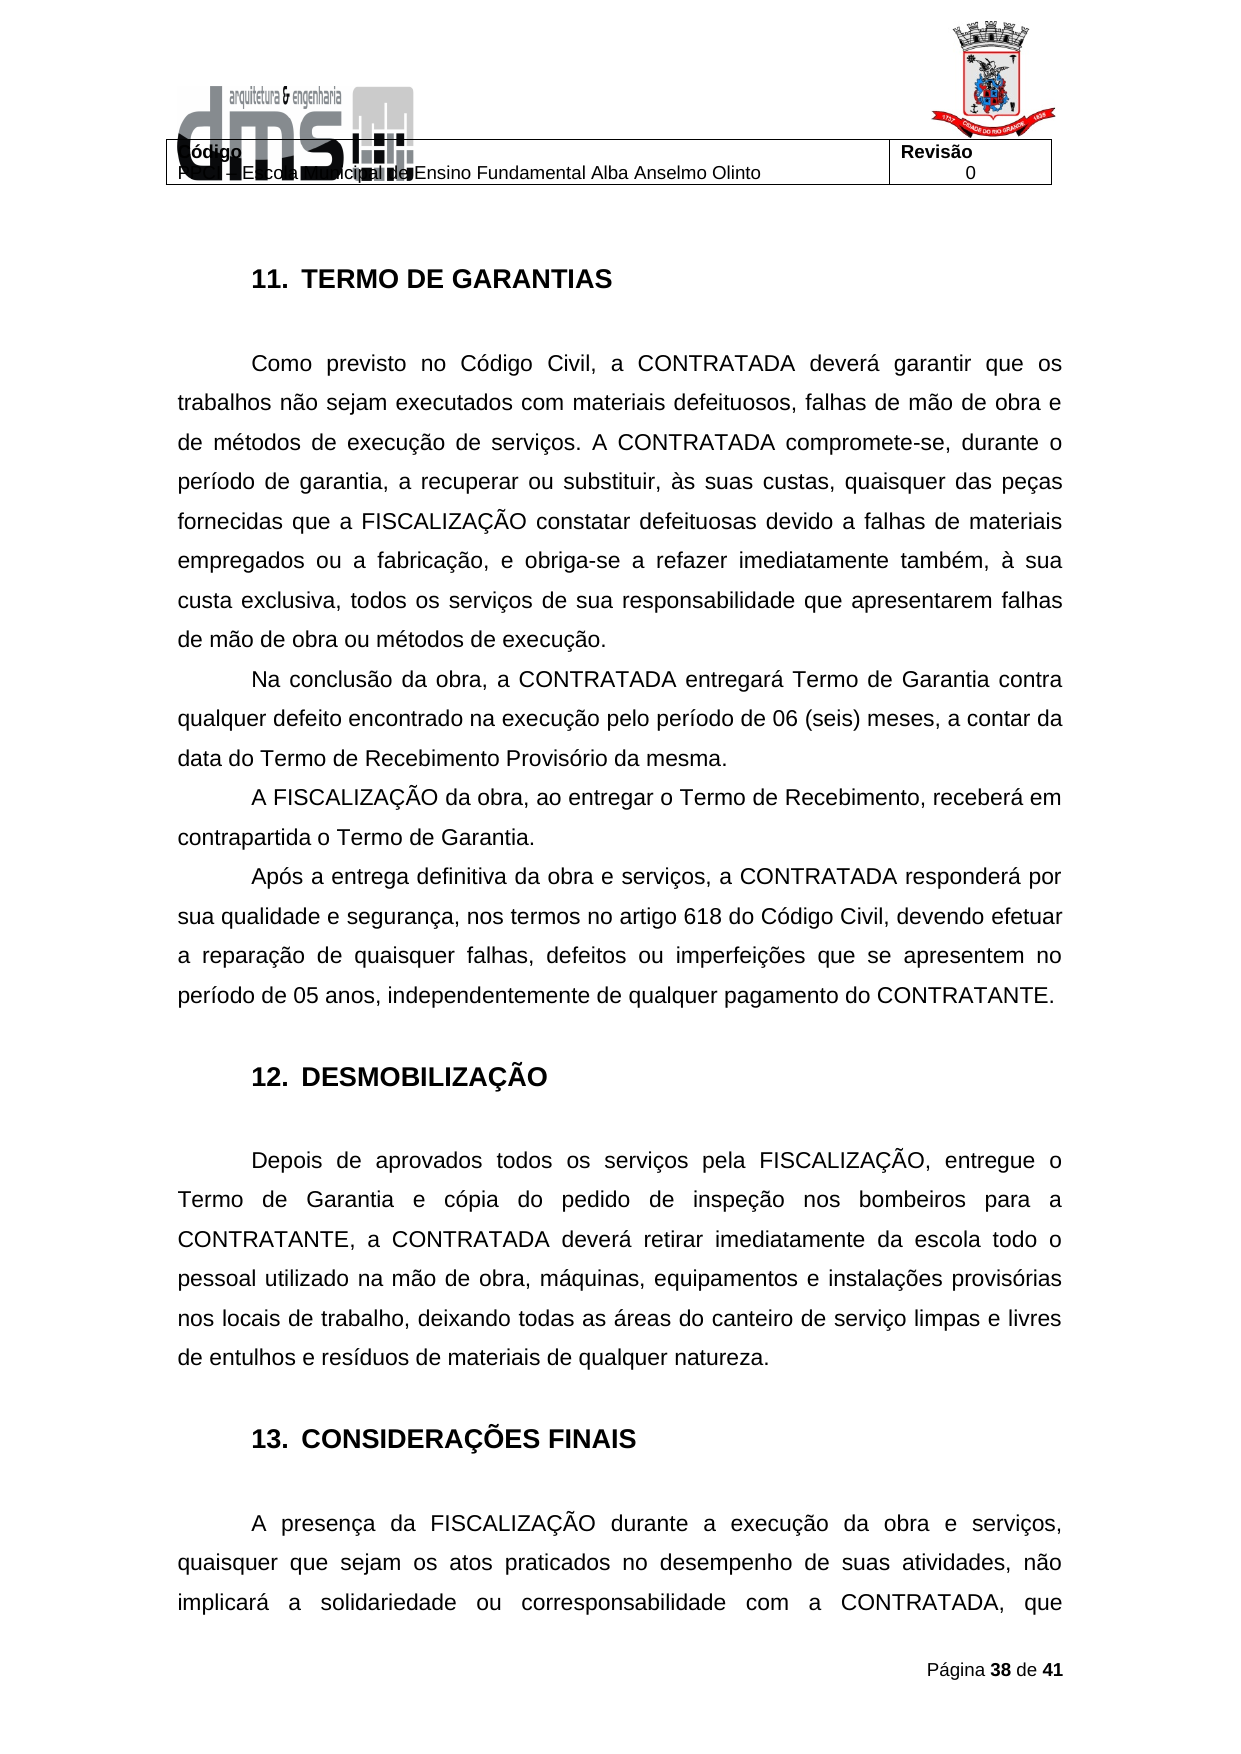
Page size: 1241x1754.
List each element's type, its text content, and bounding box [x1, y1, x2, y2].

picture [177, 140, 414, 181]
text Após a entrega definitiva da obra e serviços, a CONTRATADA responderá por sua qualidade e segurança, nos termos no artigo 618 do Código Civil, devendo efetuar a reparação de quaisquer falhas, defeitos ou imperfeições que se apresentem no período de 05 anos, independentemente de qualquer pagamento do CONTRATANTE. [177, 863, 1063, 1008]
picture [931, 21, 1056, 138]
text Na conclusão da obra, a CONTRATADA entregará Termo de Garantia contra qualquer defeito encontrado na execução pelo período de 06 (seis) meses, a contar da data do Termo de Recebimento Provisório da mesma. [177, 666, 1063, 771]
text Como previsto no Código Civil, a CONTRATADA deverá garantir que os trabalhos não sejam executados com materiais defeituosos, falhas de mão de obra e de métodos de execução de serviços. A CONTRATADA compromete-se, durante o período de garantia, a recuperar ou substituir, às suas custas, quaisquer das peças fornecidas que a FISCALIZAÇÃO constatar defeituosas devido a falhas de materiais empregados ou a fabricação, e obriga-se a refazer imediatamente também, à sua custa exclusiva, todos os serviços de sua responsabilidade que apresentarem falhas de mão de obra ou métodos de execução. [177, 350, 1063, 653]
text Depois de aprovados todos os serviços pela FISCALIZAÇÃO, entregue o Termo de Garantia e cópia do pedido de inspeção nos bombeiros para a CONTRATANTE, a CONTRATADA deverá retirar imediatamente da escola todo o pessoal utilizado na mão de obra, máquinas, equipamentos e instalações provisórias nos locais de trabalho, deixando todas as áreas do canteiro de serviço limpas e livres de entulhos e resíduos de materiais de qualquer natureza. [177, 1147, 1063, 1371]
subtitle DESMOBILIZAÇÃO [177, 1061, 1063, 1092]
subtitle CONSIDERAÇÕES FINAIS [177, 1423, 1063, 1454]
subtitle TERMO DE GARANTIAS [177, 263, 1063, 295]
picture [177, 86, 414, 139]
text A FISCALIZAÇÃO da obra, ao entregar o Termo de Recebimento, receberá em contrapartida o Termo de Garantia. [177, 784, 1063, 850]
